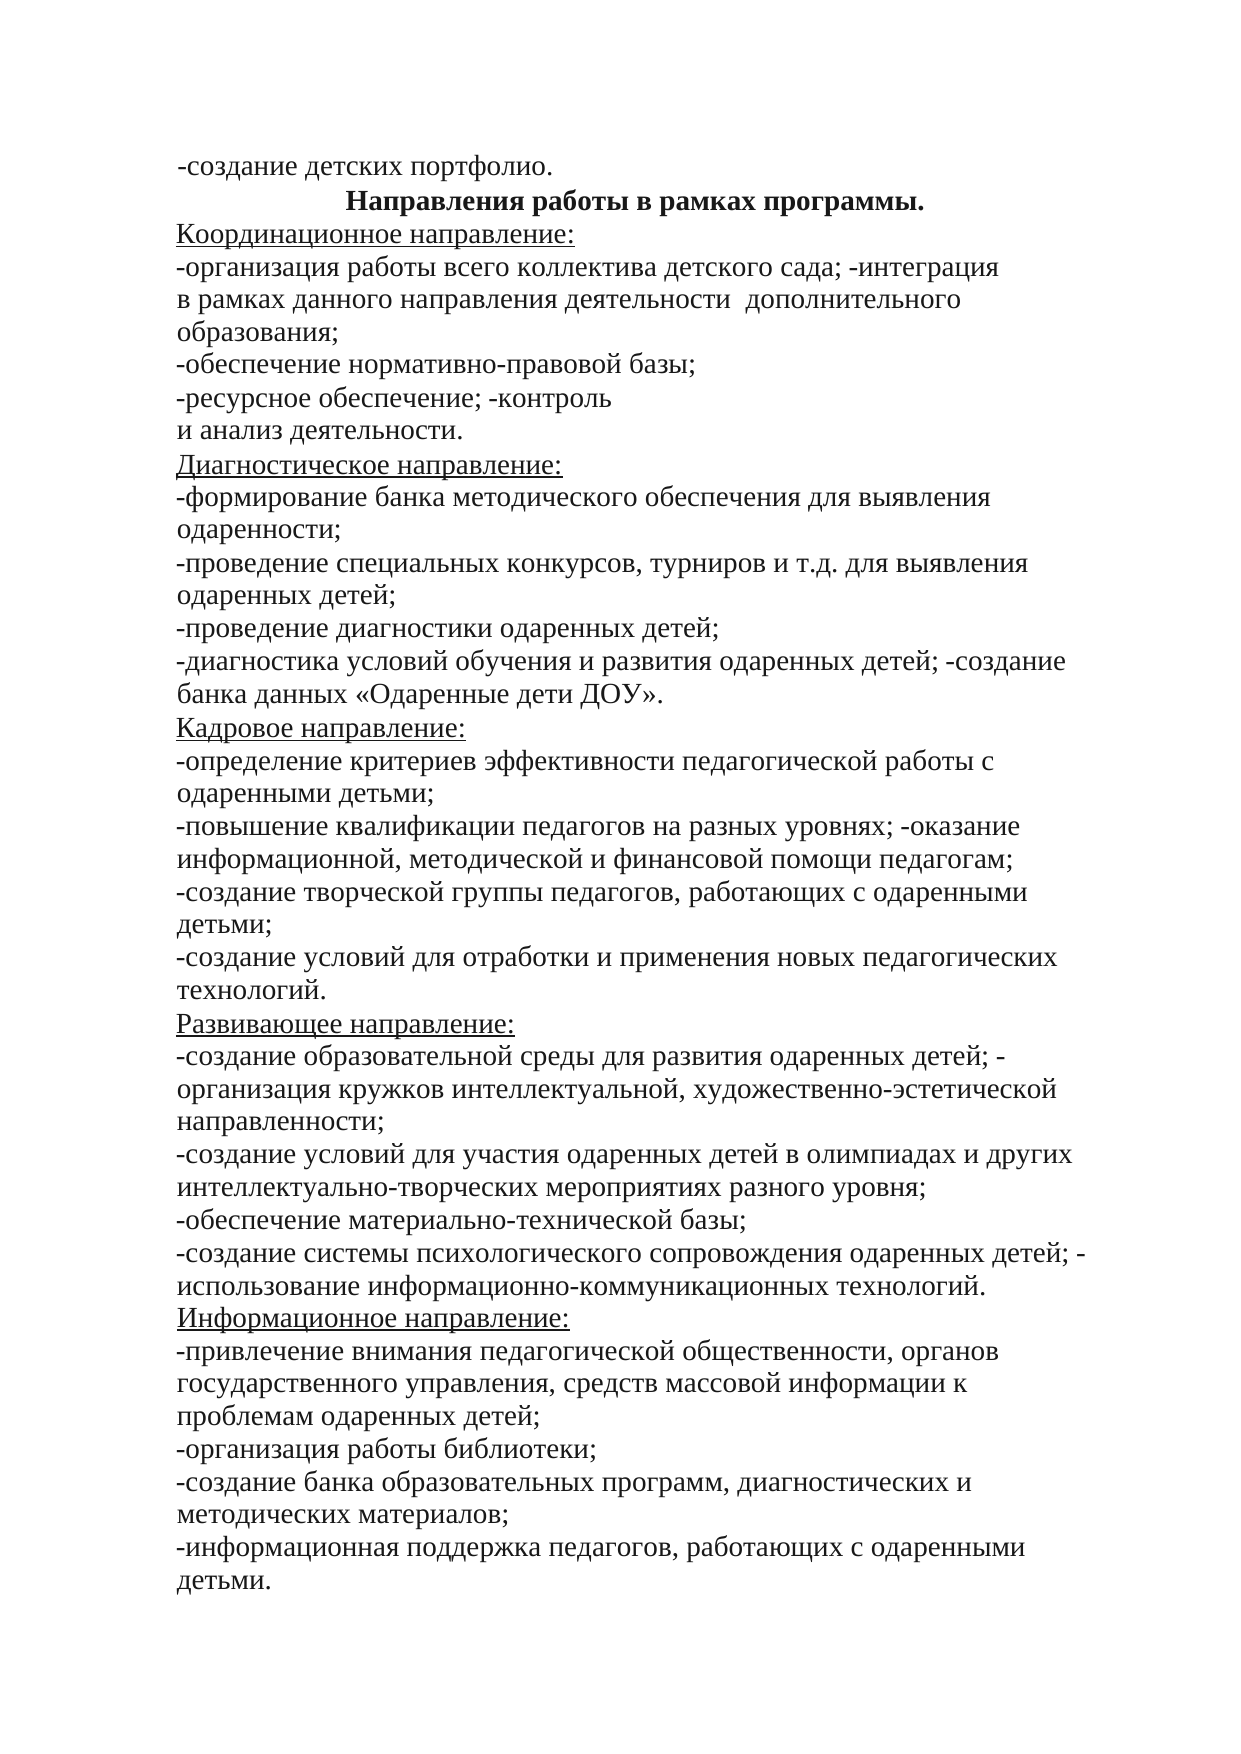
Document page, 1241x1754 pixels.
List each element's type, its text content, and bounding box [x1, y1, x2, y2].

text Кадровое направление: [176, 711, 1093, 744]
text -формирование банка методического обеспечения для выявления одаренности; [176, 481, 1091, 545]
text -создание условий для участия одаренных детей в олимпиадах и других интеллектуально-творческих мероприятиях разного уровня; [176, 1138, 1091, 1202]
text -информационная поддержка педагогов, работающих с одаренными детьми. [176, 1531, 1091, 1596]
text -привлечение внимания педагогической общественности, органов государственного управления, средств массовой информации к проблемам одаренных детей; [176, 1334, 1091, 1431]
text -создание образовательной среды для развития одаренных детей; -организация кружков интеллектуальной, художественно-эстетической направленности; [176, 1040, 1091, 1137]
text -создание детских портфолио. [177, 150, 1091, 182]
text Развивающее направление: [176, 1006, 1093, 1040]
text -создание банка образовательных программ, диагностических и методических материалов; [176, 1466, 1091, 1530]
text -ресурсное обеспечение; -контроль и анализ деятельности. [176, 381, 613, 446]
text Координационное направление: [176, 217, 1093, 250]
text Диагностическое направление: [176, 447, 1093, 481]
text -организация работы всего коллектива детского сада; -интеграция в рамках данного направления деятельности дополнительного образования; [176, 250, 1000, 347]
text -создание творческой группы педагогов, работающих с одаренными детьми; [176, 875, 1091, 940]
text -обеспечение материально-технической базы; [176, 1203, 1091, 1236]
text -организация работы библиотеки; [176, 1432, 1091, 1464]
text -обеспечение нормативно-правовой базы; [176, 348, 1091, 380]
text -проведение специальных конкурсов, турниров и т.д. для выявления одаренных детей; [176, 546, 1091, 611]
text Направления работы в рамках программы. [177, 183, 1093, 216]
text -проведение диагностики одаренных детей; [176, 612, 1091, 644]
text -создание условий для отработки и применения новых педагогических технологий. [176, 941, 1091, 1005]
text -диагностика условий обучения и развития одаренных детей; -создание банка данных «Одаренные дети ДОУ». [176, 645, 1067, 709]
text -повышение квалификации педагогов на разных уровнях; -оказание информационной, методической и финансовой помощи педагогам; [176, 810, 1021, 874]
text -создание системы психологического сопровождения одаренных детей; -использование информационно-коммуникационных технологий. Информационное направление: [176, 1237, 1091, 1333]
text -определение критериев эффективности педагогической работы с одаренными детьми; [176, 744, 1091, 809]
